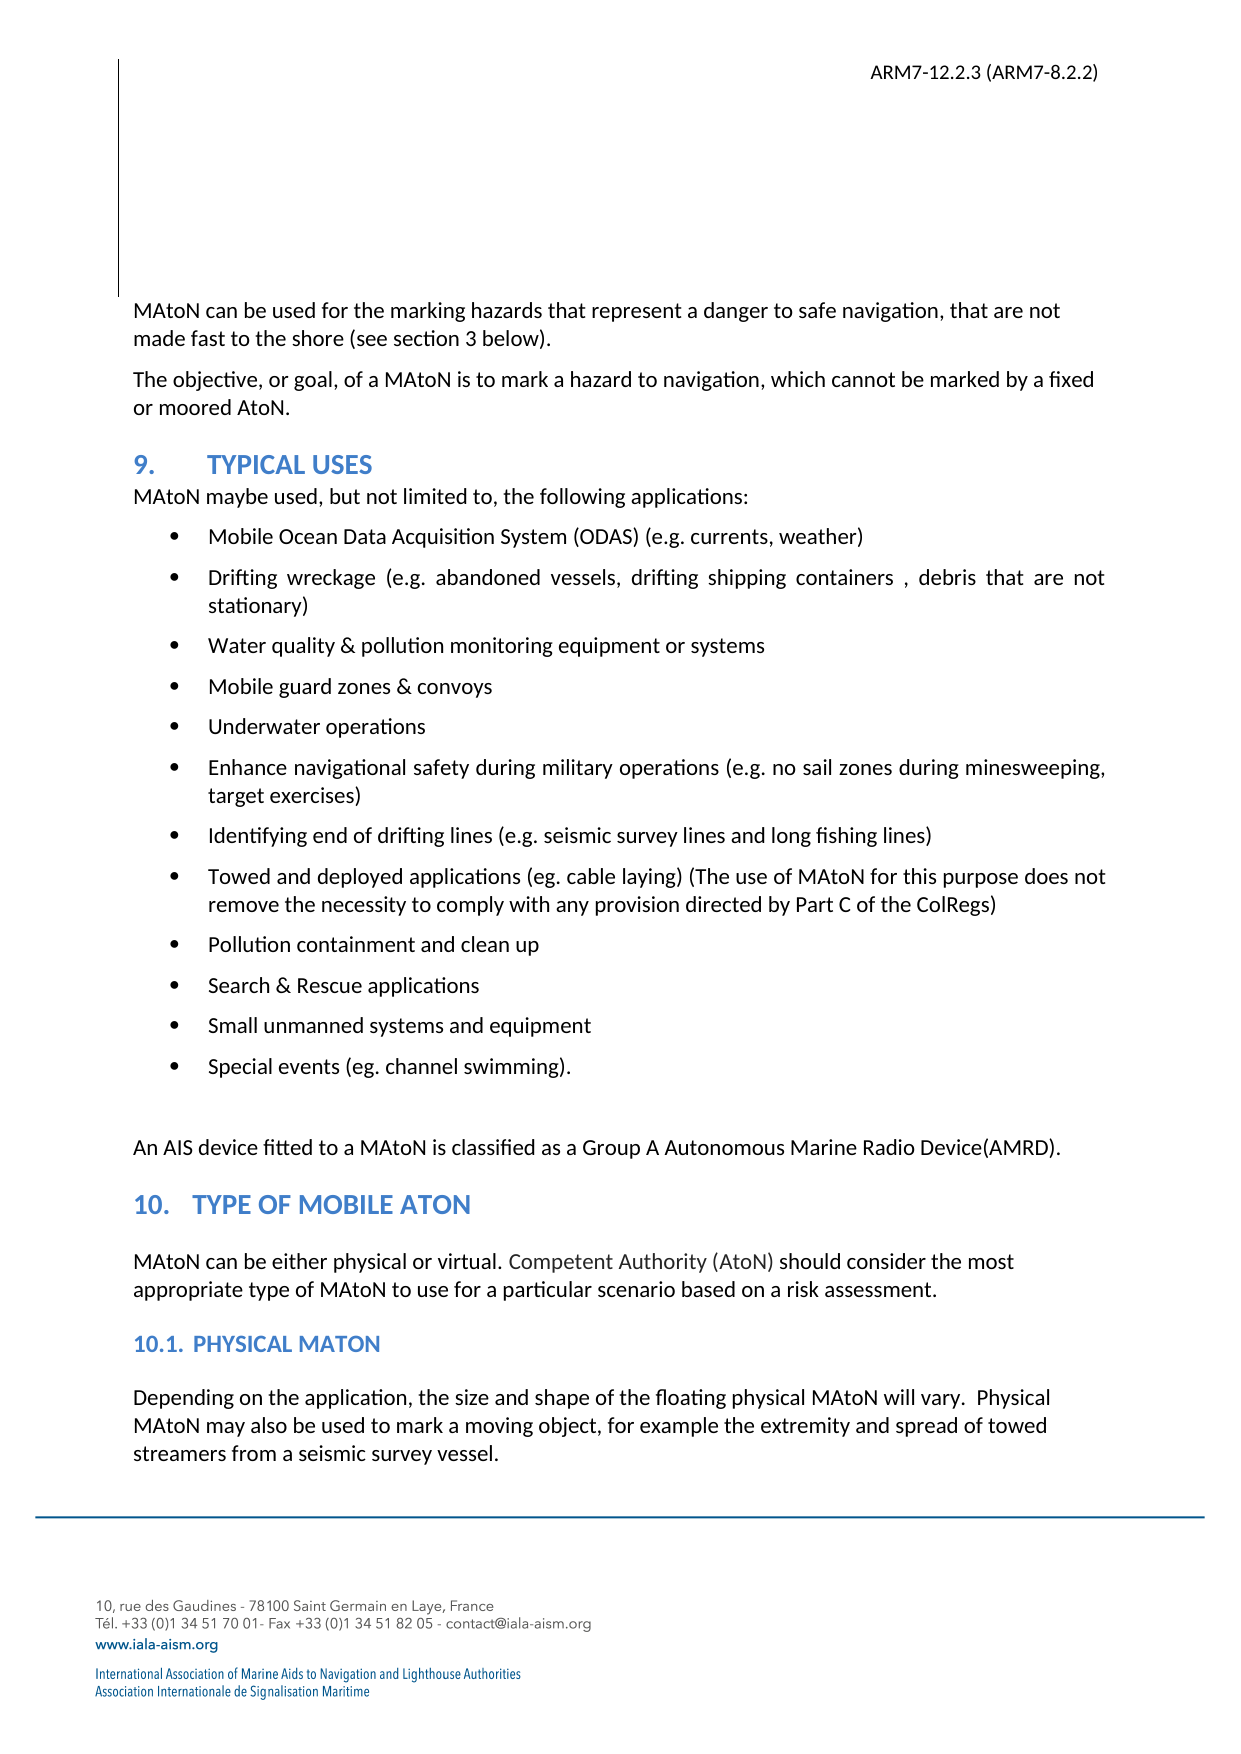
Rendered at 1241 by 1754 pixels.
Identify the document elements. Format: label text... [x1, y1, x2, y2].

list Water quality & pollution monitoring equipment or systems [170, 631, 1107, 659]
list Pollution containment and clean up [170, 931, 1107, 958]
list Search & Rescue applications [170, 971, 1107, 999]
subtitle Type of mobile aton [133, 1186, 1107, 1222]
text The objective, or goal, of a MAtoN is to mark a hazard to navigation, which cannot be marked by a fixed or moored AtoN. [133, 365, 1107, 421]
list Small unmanned systems and equipment [170, 1012, 1107, 1039]
list Drifting wreckage (e.g. abandoned vessels, drifting shipping containers , debris that are not stationary) [170, 563, 1107, 619]
list Enhance navigational safety during military operations (e.g. no sail zones during minesweeping, target exercises) [170, 753, 1107, 809]
list Special events (eg. channel swimming). [170, 1052, 1107, 1080]
text An AIS device fitted to a MAtoN is classified as a Group A Autonomous Marine Radio Device(AMRD). [133, 1133, 1107, 1161]
picture [89, 1595, 622, 1714]
list Mobile Ocean Data Acquisition System (ODAS) (e.g. currents, weather) [170, 522, 1107, 550]
text MAtoN can be either physical or virtual. Competent Authority (AtoN) should consider the most appropriate type of MAtoN to use for a particular scenario based on a risk assessment. [133, 1247, 1107, 1303]
text MAtoN maybe used, but not limited to, the following applications: [133, 482, 1107, 510]
text Depending on the application, the size and shape of the floating physical MAtoN will vary. Physical MAtoN may also be used to mark a moving object, for example the extremity and spread of towed streamers from a seismic survey vessel. [133, 1383, 1107, 1467]
subtitle typical uses [133, 446, 1107, 482]
list Towed and deployed applications (eg. cable laying) (The use of MAtoN for this purpose does not remove the necessity to comply with any provision directed by Part C of the ColRegs) [170, 862, 1107, 918]
subtitle Physical MAtoN [133, 1328, 1107, 1358]
list Mobile guard zones & convoys [170, 672, 1107, 700]
list Identifying end of drifting lines (e.g. seismic survey lines and long fishing lines) [170, 821, 1107, 849]
text MAtoN can be used for the marking hazards that represent a danger to safe navigation, that are not made fast to the shore (see section 3 below). [133, 297, 1107, 353]
list Underwater operations [170, 712, 1107, 740]
